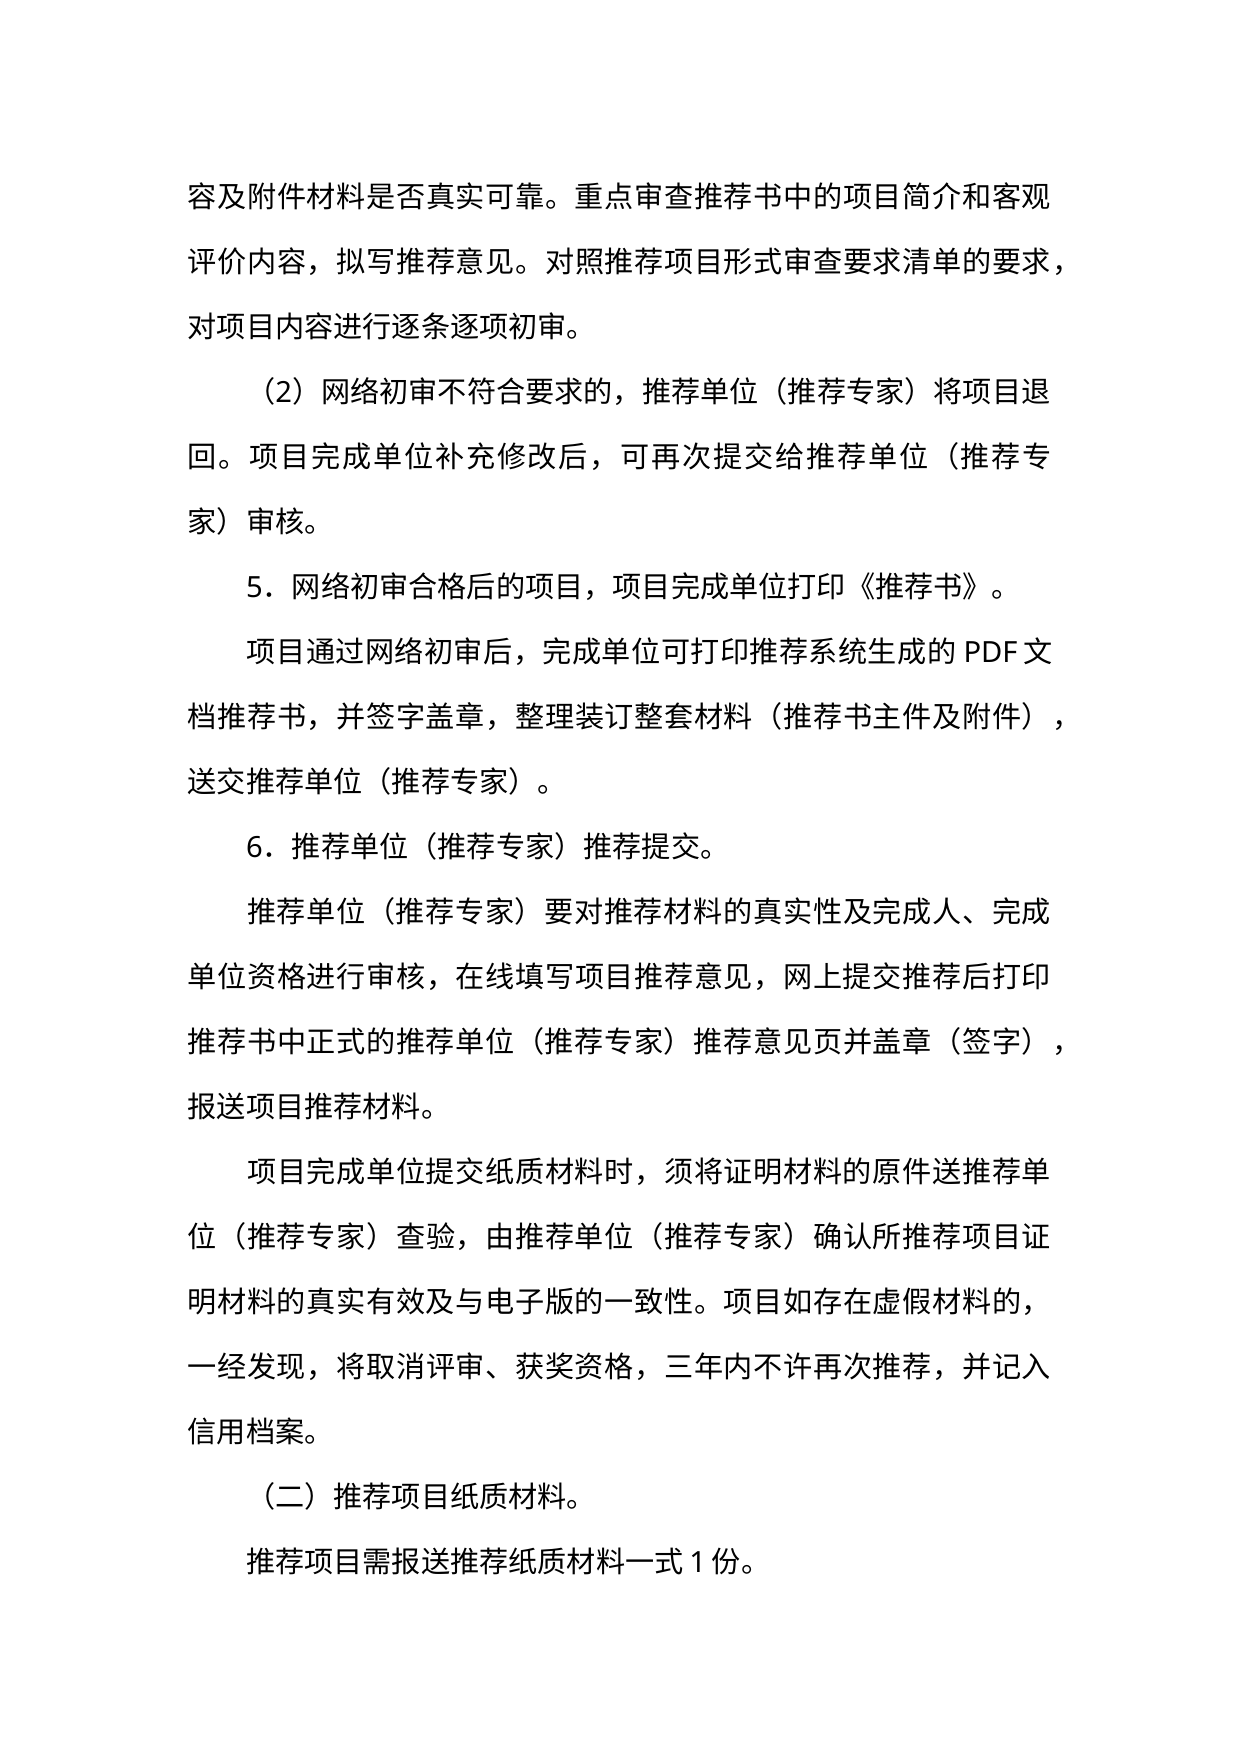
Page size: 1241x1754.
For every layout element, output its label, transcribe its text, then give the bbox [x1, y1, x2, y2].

text 推荐项目需报送推荐纸质材料一式1份。 [187, 1527, 1053, 1592]
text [187, 162, 1053, 357]
text 6．推荐单位（推荐专家）推荐提交。 [187, 812, 1053, 877]
text 推荐单位（推荐专家）要对推荐材料的真实性及完成人、完成单位资格进行审核，在线填写项目推荐意见，网上提交推荐后打印推荐书中正式的推荐单位（推荐专家）推荐意见页并盖章（签字），报送项目推荐材料。 [187, 877, 1053, 1137]
text 项目完成单位提交纸质材料时，须将证明材料的原件送推荐单位（推荐专家）查验，由推荐单位（推荐专家）确认所推荐项目证明材料的真实有效及与电子版的一致性。项目如存在虚假材料的，一经发现，将取消评审、获奖资格，三年内不许再次推荐，并记入信用档案。 [187, 1137, 1053, 1462]
text （2）网络初审不符合要求的，推荐单位（推荐专家）将项目退回。项目完成单位补充修改后，可再次提交给推荐单位（推荐专家）审核。 [187, 357, 1053, 552]
text （二）推荐项目纸质材料。 [187, 1462, 1053, 1527]
text 5．网络初审合格后的项目，项目完成单位打印《推荐书》。 [187, 552, 1053, 617]
text 项目通过网络初审后，完成单位可打印推荐系统生成的PDF文档推荐书，并签字盖章，整理装订整套材料（推荐书主件及附件），送交推荐单位（推荐专家）。 [187, 617, 1053, 812]
